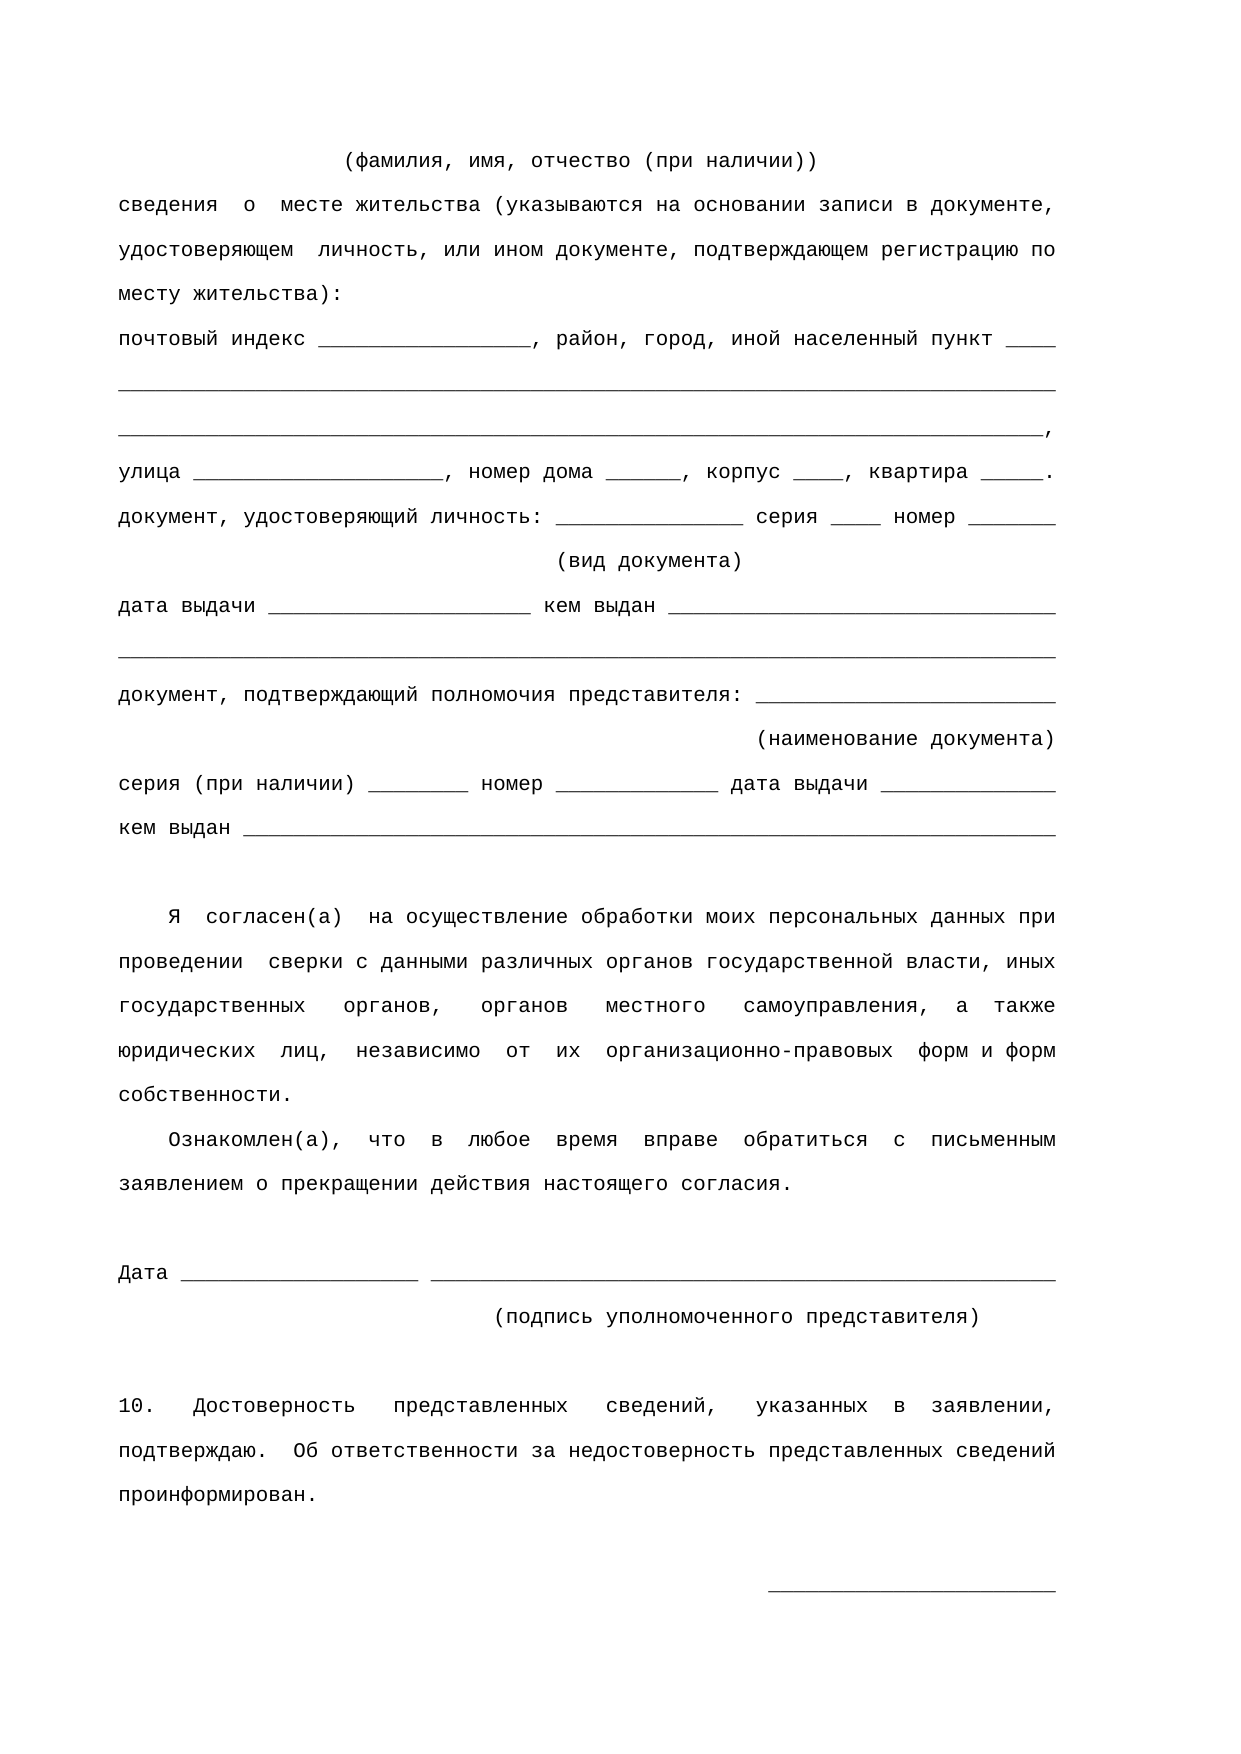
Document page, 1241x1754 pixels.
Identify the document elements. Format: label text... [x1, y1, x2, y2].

text (вид документа) [118, 550, 1181, 574]
text проинформирован. [118, 1484, 1181, 1508]
text дата выдачи _____________________ кем выдан _______________________________ [118, 595, 1181, 618]
text улица ____________________, номер дома ______, корпус ____, квартира _____. [118, 461, 1181, 485]
text документ, удостоверяющий личность: _______________ серия ____ номер _______ [118, 506, 1181, 529]
text месту жительства): [118, 283, 1181, 307]
text проведении сверки с данными различных органов государственной власти, иных [118, 951, 1181, 974]
text Дата ___________________ __________________________________________________ [118, 1262, 1181, 1286]
text ___________________________________________________________________________ [118, 372, 1181, 396]
text Я согласен(а) на осуществление обработки моих персональных данных при [118, 906, 1181, 930]
text 10. Достоверность представленных сведений, указанных в заявлении, [118, 1395, 1181, 1419]
text документ, подтверждающий полномочия представителя: ________________________ [118, 684, 1181, 707]
text серия (при наличии) ________ номер _____________ дата выдачи ______________ [118, 773, 1181, 796]
text удостоверяющем личность, или ином документе, подтверждающем регистрацию по [118, 239, 1181, 263]
text (фамилия, имя, отчество (при наличии)) [118, 150, 1181, 174]
text (наименование документа) [118, 728, 1181, 752]
text сведения о месте жительства (указываются на основании записи в документе, [118, 194, 1181, 218]
text государственных органов, органов местного самоуправления, а также [118, 995, 1181, 1019]
text ___________________________________________________________________________ [118, 639, 1181, 663]
text (подпись уполномоченного представителя) [118, 1306, 1181, 1330]
text _______________________ [118, 1573, 1181, 1597]
text кем выдан _________________________________________________________________ [118, 817, 1181, 841]
text __________________________________________________________________________, [118, 417, 1181, 441]
text подтверждаю. Об ответственности за недостоверность представленных сведений [118, 1440, 1181, 1463]
text собственности. [118, 1084, 1181, 1108]
text юридических лиц, независимо от их организационно-правовых форм и форм [118, 1039, 1181, 1063]
text заявлением о прекращении действия настоящего согласия. [118, 1173, 1181, 1197]
text Ознакомлен(а), что в любое время вправе обратиться с письменным [118, 1128, 1181, 1152]
text почтовый индекс _________________, район, город, иной населенный пункт ____ [118, 328, 1181, 352]
